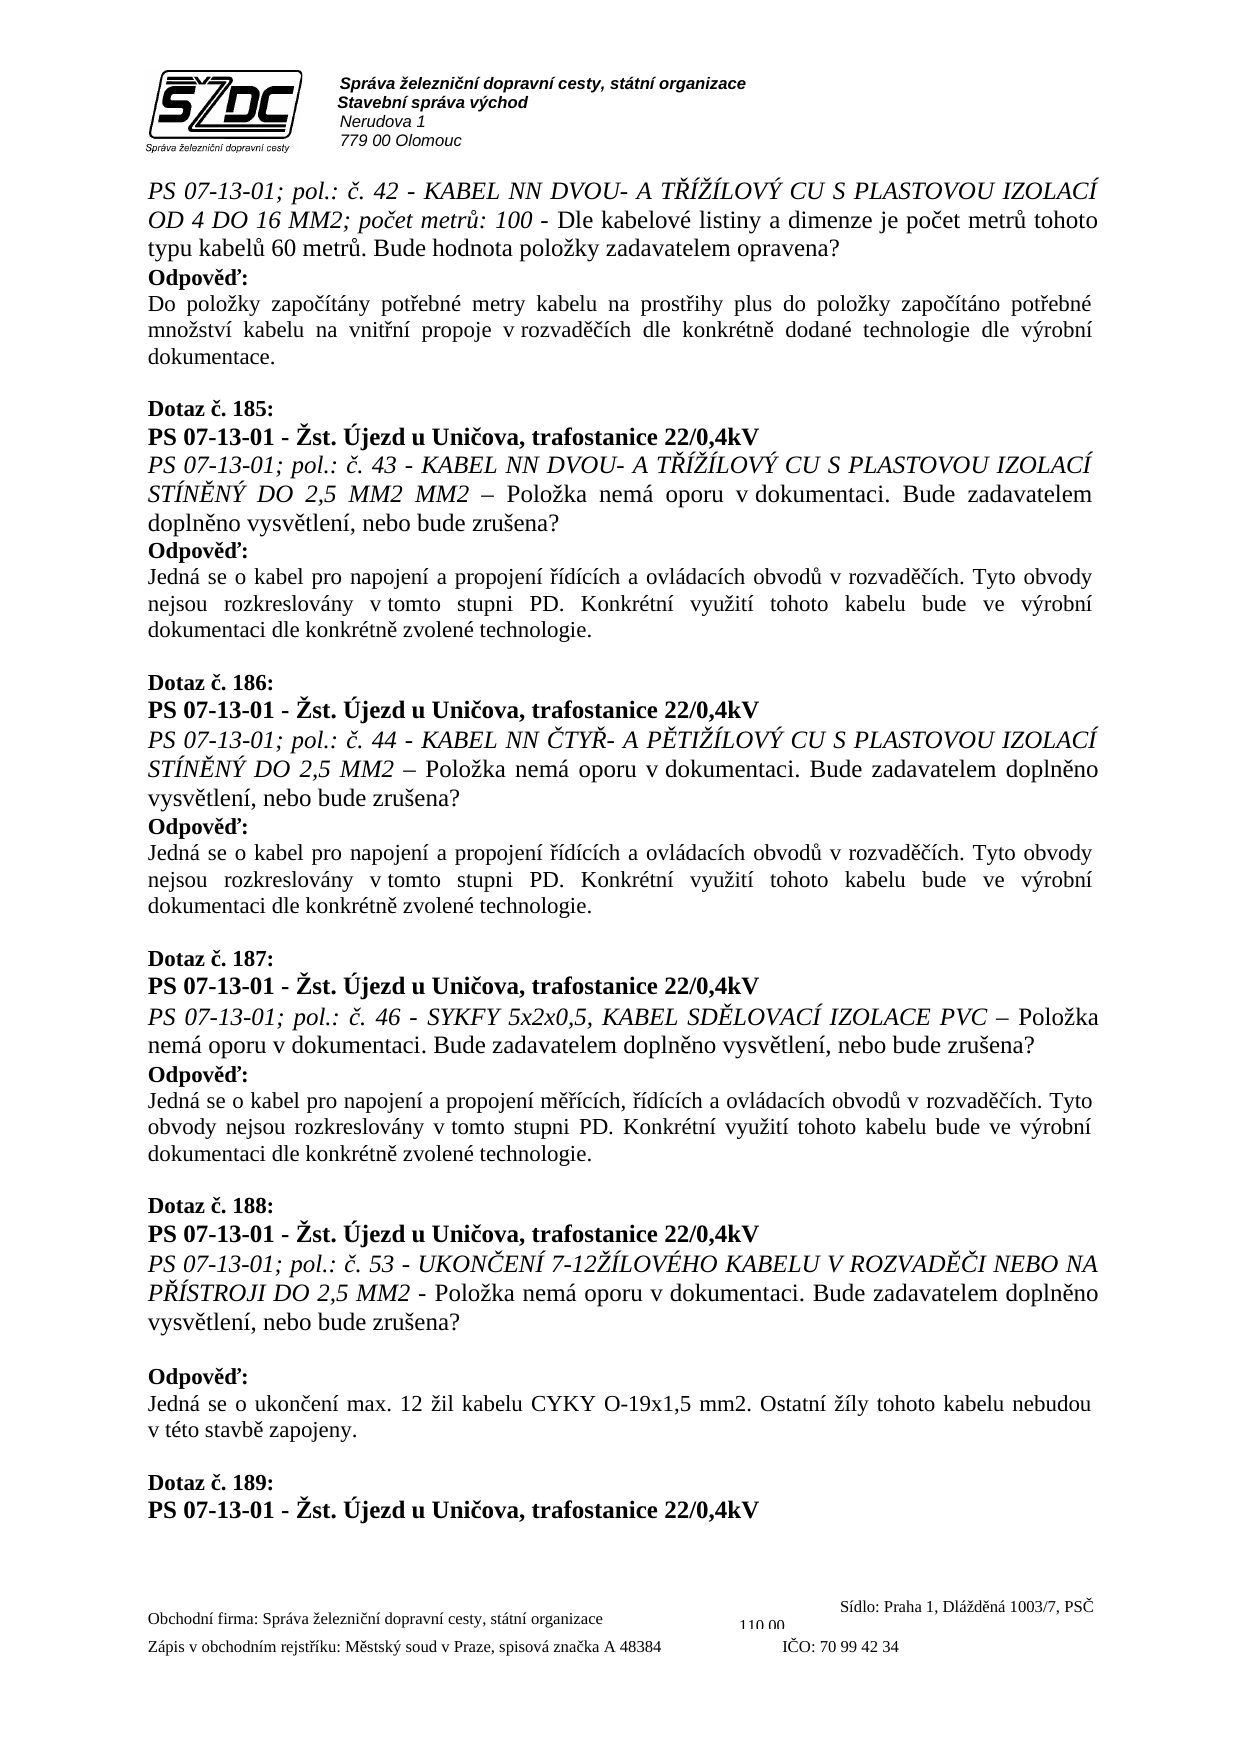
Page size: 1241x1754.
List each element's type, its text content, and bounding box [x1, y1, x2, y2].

text PS 07-13-01 - Žst. Újezd u Uničova, trafostanice 22/0,4kV [148, 1495, 1093, 1524]
table_header PS 07-13-01; pol.: č. 53 - UKONČENÍ 7-12ŽÍLOVÉHO KABELU V ROZVADĚČI NEBO NA PŘÍSTROJI DO 2,5 MM2 - Položka nemá oporu v dokumentaci. Bude zadavatelem doplněno vysvětlení, nebo bude zrušena? [146, 1248, 1100, 1363]
text Jedná se o kabel pro napojení a propojení řídících a ovládacích obvodů v rozvaděčích. Tyto obvody nejsou rozkreslovány v tomto stupni PD. Konkrétní využití tohoto kabelu bude ve výrobní dokumentaci dle konkrétně zvolené technologie. [148, 839, 1093, 918]
text Dotaz č. 186: [148, 669, 1093, 695]
text Do položky započítány potřebné metry kabelu na prostřihy plus do položky započítáno potřebné množství kabelu na vnitřní propoje v rozvaděčích dle konkrétně dodané technologie dle výrobní dokumentace. [148, 290, 1093, 369]
table_header PS 07-13-01; pol.: č. 46 - SYKFY 5x2x0,5, KABEL SDĚLOVACÍ IZOLACE PVC – Položka nemá oporu v dokumentaci. Bude zadavatelem doplněno vysvětlení, nebo bude zrušena? [146, 1000, 1100, 1061]
text Dotaz č. 187: [148, 945, 1093, 971]
text Jedná se o kabel pro napojení a propojení měřících, řídících a ovládacích obvodů v rozvaděčích. Tyto obvody nejsou rozkreslovány v tomto stupni PD. Konkrétní využití tohoto kabelu bude ve výrobní dokumentaci dle konkrétně zvolené technologie. [148, 1087, 1093, 1166]
text Dotaz č. 188: [148, 1192, 1093, 1219]
table_header PS 07-13-01; pol.: č. 42 - KABEL NN DVOU- A TŘÍŽÍLOVÝ CU S PLASTOVOU IZOLACÍ OD 4 DO 16 MM2; počet metrů: 100 - Dle kabelové listiny a dimenze je počet metrů tohoto typu kabelů 60 metrů. Bude hodnota položky zadavatelem opravena? [146, 174, 1100, 264]
text Dotaz č. 185: [148, 396, 1093, 422]
text Odpověď: [148, 1061, 1093, 1087]
text PS 07-13-01 - Žst. Újezd u Uničova, trafostanice 22/0,4kV [148, 695, 1093, 724]
text Jedná se o kabel pro napojení a propojení řídících a ovládacích obvodů v rozvaděčích. Tyto obvody nejsou rozkreslovány v tomto stupni PD. Konkrétní využití tohoto kabelu bude ve výrobní dokumentaci dle konkrétně zvolené technologie. [148, 563, 1093, 642]
table_header PS 07-13-01; pol.: č. 44 - KABEL NN ČTYŘ- A PĚTIŽÍLOVÝ CU S PLASTOVOU IZOLACÍ STÍNĚNÝ DO 2,5 MM2 – Položka nemá oporu v dokumentaci. Bude zadavatelem doplněno vysvětlení, nebo bude zrušena? [146, 724, 1100, 813]
text PS 07-13-01; pol.: č. 43 - KABEL NN DVOU- A TŘÍŽÍLOVÝ CU S PLASTOVOU IZOLACÍ STÍNĚNÝ DO 2,5 MM2 MM2 – Položka nemá oporu v dokumentaci. Bude zadavatelem doplněno vysvětlení, nebo bude zrušena? [148, 451, 1093, 537]
text Odpověď: [148, 813, 1093, 839]
picture [145, 69, 303, 153]
text Odpověď: [148, 264, 1093, 290]
text Dotaz č. 189: [148, 1469, 1093, 1495]
text Jedná se o ukončení max. 12 žil kabelu CYKY O-19x1,5 mm2. Ostatní žíly tohoto kabelu nebudou v této stavbě zapojeny. [148, 1389, 1093, 1442]
text PS 07-13-01 - Žst. Újezd u Uničova, trafostanice 22/0,4kV [148, 1219, 1093, 1247]
text Odpověď: [148, 537, 1093, 563]
text PS 07-13-01 - Žst. Újezd u Uničova, trafostanice 22/0,4kV [148, 422, 1093, 451]
text PS 07-13-01 - Žst. Újezd u Uničova, trafostanice 22/0,4kV [148, 971, 1093, 1000]
text Odpověď: [148, 1363, 1093, 1389]
